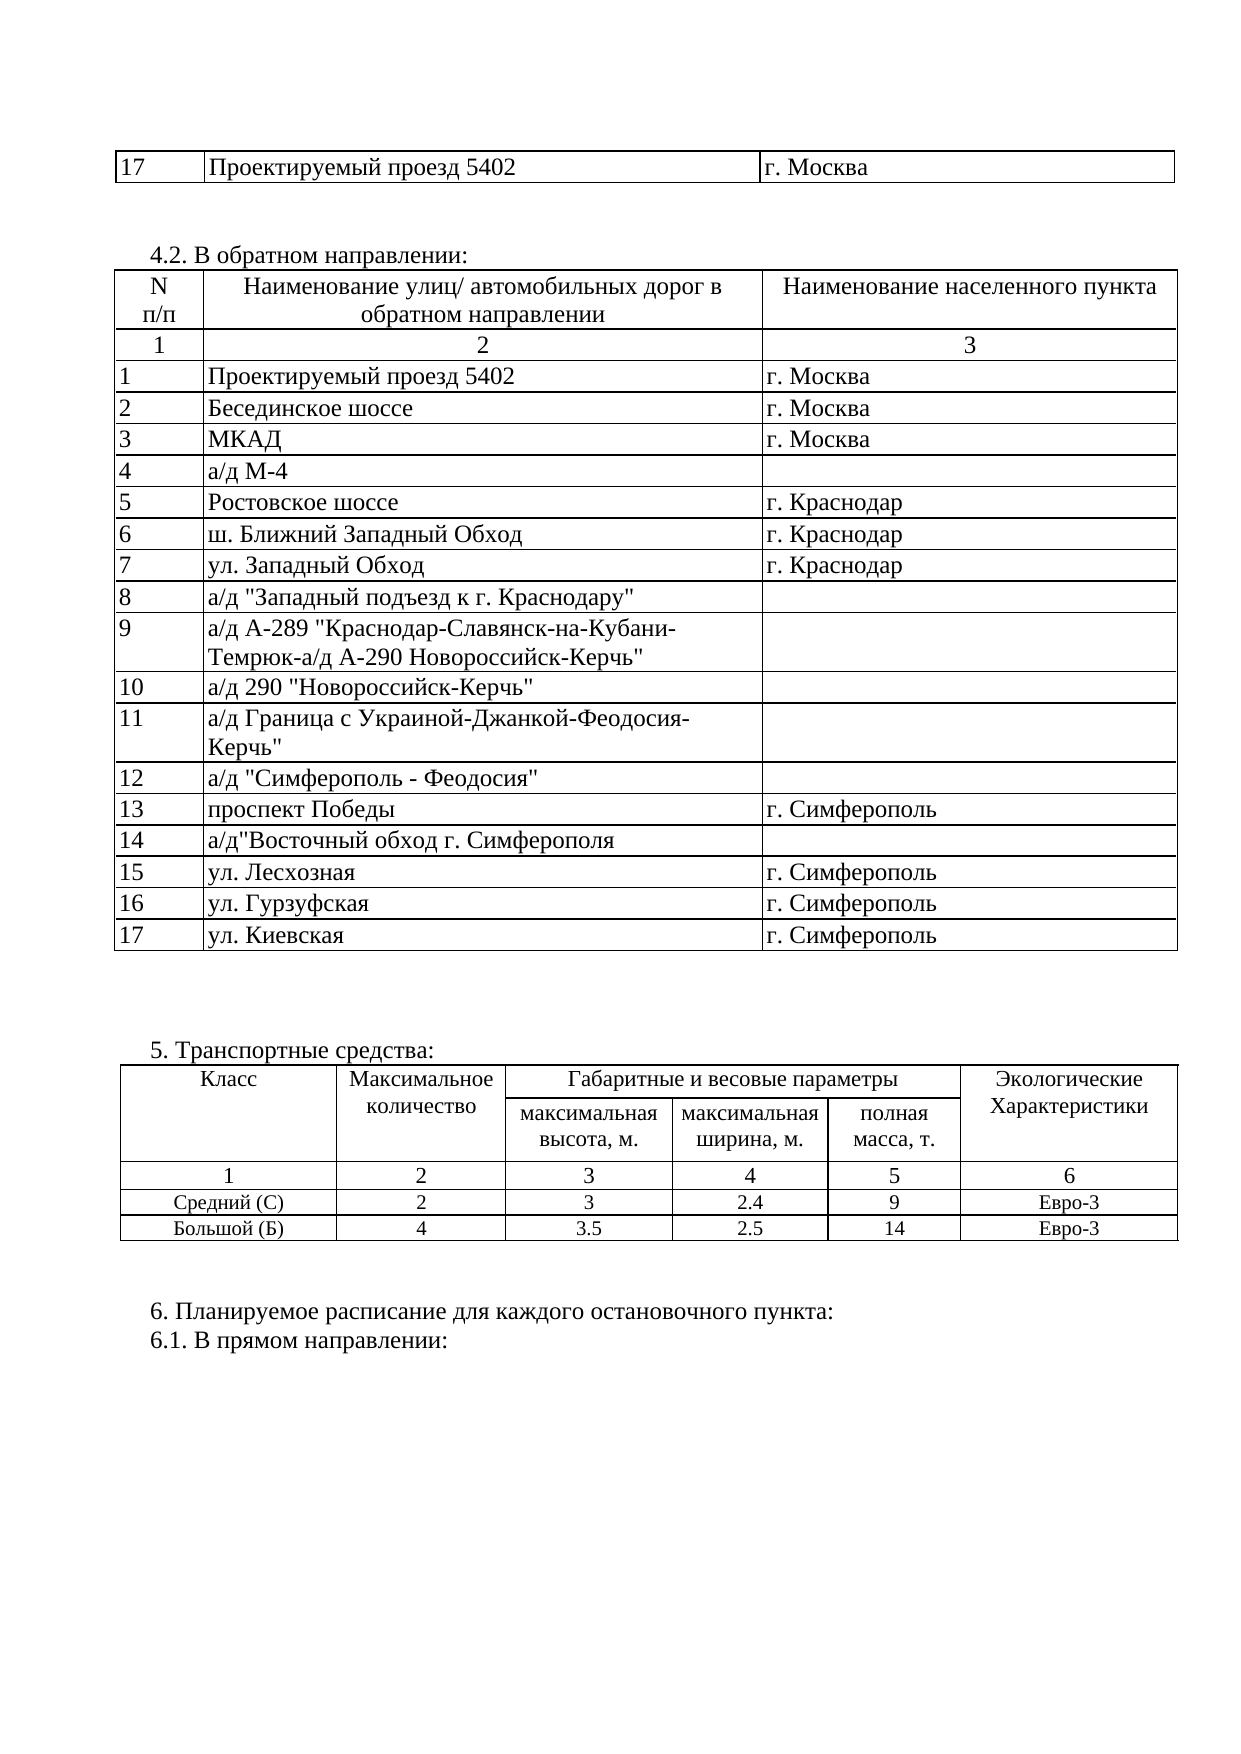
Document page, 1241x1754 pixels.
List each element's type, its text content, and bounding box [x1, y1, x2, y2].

table_cell г. Краснодар [763, 486, 1177, 517]
table_cell 2 [337, 1190, 505, 1214]
table_cell Ростовское шоссе [204, 487, 762, 517]
table_cell ул. Лесхозная [204, 857, 762, 887]
table_header N п/п [115, 271, 203, 328]
table_cell г. Краснодар [763, 517, 1177, 548]
table_cell максимальная высота, м. [506, 1099, 672, 1161]
table_cell Евро-3 [961, 1216, 1177, 1240]
table_cell 3 [763, 328, 1177, 360]
table_cell ул. Гурзуфская [204, 888, 762, 918]
table_cell Большой (Б) [121, 1216, 336, 1240]
table_cell [763, 454, 1177, 486]
table_cell а/д "Западный подъезд к г. Краснодару" [204, 582, 762, 611]
table_cell ул. Киевская [204, 920, 762, 950]
table_cell 17 [117, 152, 204, 181]
table_cell а/д"Восточный обход г. Симферополя [204, 826, 762, 855]
table_cell 3.5 [506, 1216, 672, 1240]
table_cell 9 [115, 613, 203, 671]
table_header Экологические Характеристики [961, 1066, 1177, 1161]
table_cell [763, 671, 1177, 702]
table_cell 15 [115, 856, 203, 887]
table_cell 1 [121, 1162, 336, 1188]
table_cell 5 [829, 1162, 960, 1188]
table_header Наименование населенного пункта [763, 271, 1177, 328]
table_cell 10 [115, 672, 203, 702]
table_cell а/д Граница с Украиной-Джанкой-Феодосия-Керчь" [204, 704, 762, 761]
table_cell Евро-3 [961, 1190, 1177, 1214]
table_cell ул. Западный Обход [204, 550, 762, 580]
table_cell г. Москва [763, 423, 1177, 454]
table_cell 6 [961, 1162, 1177, 1188]
table_cell [763, 580, 1177, 611]
table_cell г. Москва [763, 391, 1177, 423]
table_cell г. Москва [763, 360, 1177, 391]
table_cell максимальная ширина, м. [673, 1099, 827, 1161]
table_cell г. Симферополь [763, 918, 1177, 950]
table_cell г. Москва [761, 152, 1174, 181]
table_cell 4 [337, 1216, 505, 1240]
table_cell МКАД [204, 424, 762, 454]
table_cell 6 [115, 518, 203, 548]
table_cell г. Краснодар [763, 549, 1177, 580]
table_cell 3 [506, 1190, 672, 1214]
table_cell 11 [115, 703, 203, 761]
table_cell 3 [506, 1162, 672, 1188]
table_cell 2.4 [673, 1190, 827, 1214]
table_cell 13 [115, 794, 203, 824]
table_cell Проектируемый проезд 5402 [204, 361, 762, 391]
table_cell 12 [115, 762, 203, 792]
table_cell 16 [115, 888, 203, 918]
table_cell 1 [115, 329, 203, 360]
table_cell 8 [115, 581, 203, 611]
table_cell полная масса, т. [829, 1099, 960, 1161]
table_cell Проектируемый проезд 5402 [205, 152, 759, 181]
table_cell Средний (С) [121, 1190, 336, 1214]
table_cell а/д М-4 [204, 456, 762, 486]
table_cell г. Симферополь [763, 887, 1177, 918]
table_cell [763, 761, 1177, 792]
text 5. Транспортные средства: [150, 1035, 1090, 1064]
table_cell 17 [115, 919, 203, 950]
table_cell проспект Победы [204, 794, 762, 824]
table_cell 4 [115, 455, 203, 486]
table_header Класс [121, 1066, 336, 1161]
table_cell 9 [829, 1190, 960, 1214]
table_cell г. Симферополь [763, 855, 1177, 887]
table_cell [763, 611, 1177, 671]
table_cell 3 [115, 424, 203, 454]
table_cell 2 [115, 392, 203, 423]
table_cell г. Симферополь [763, 793, 1177, 824]
table_cell 2 [337, 1162, 505, 1188]
table_header Наименование улиц/ автомобильных дорог в обратном направлении [204, 271, 762, 328]
table_cell [763, 824, 1177, 855]
table_cell 2 [204, 330, 762, 360]
table_cell а/д "Симферополь - Феодосия" [204, 763, 762, 792]
table_cell 7 [115, 550, 203, 580]
table_cell 14 [115, 825, 203, 855]
table_cell [763, 702, 1177, 761]
table_cell 5 [115, 487, 203, 517]
text 6.1. В прямом направлении: [150, 1325, 1090, 1354]
table_cell ш. Ближний Западный Обход [204, 519, 762, 548]
table_cell Бесединское шоссе [204, 393, 762, 423]
table_cell а/д 290 "Новороссийск-Керчь" [204, 672, 762, 702]
table_cell 4 [673, 1162, 827, 1188]
table_cell 2.5 [673, 1216, 827, 1240]
text 4.2. В обратном направлении: [150, 241, 1090, 269]
table_cell 1 [115, 361, 203, 391]
table_cell а/д А-289 "Краснодар-Славянск-на-Кубани-Темрюк-а/д А-290 Новороссийск-Керчь" [204, 613, 762, 671]
table_header Максимальное количество [337, 1066, 505, 1161]
table_header Габаритные и весовые параметры [506, 1066, 960, 1097]
text 6. Планируемое расписание для каждого остановочного пункта: [150, 1296, 1090, 1325]
table_cell 14 [829, 1216, 960, 1240]
